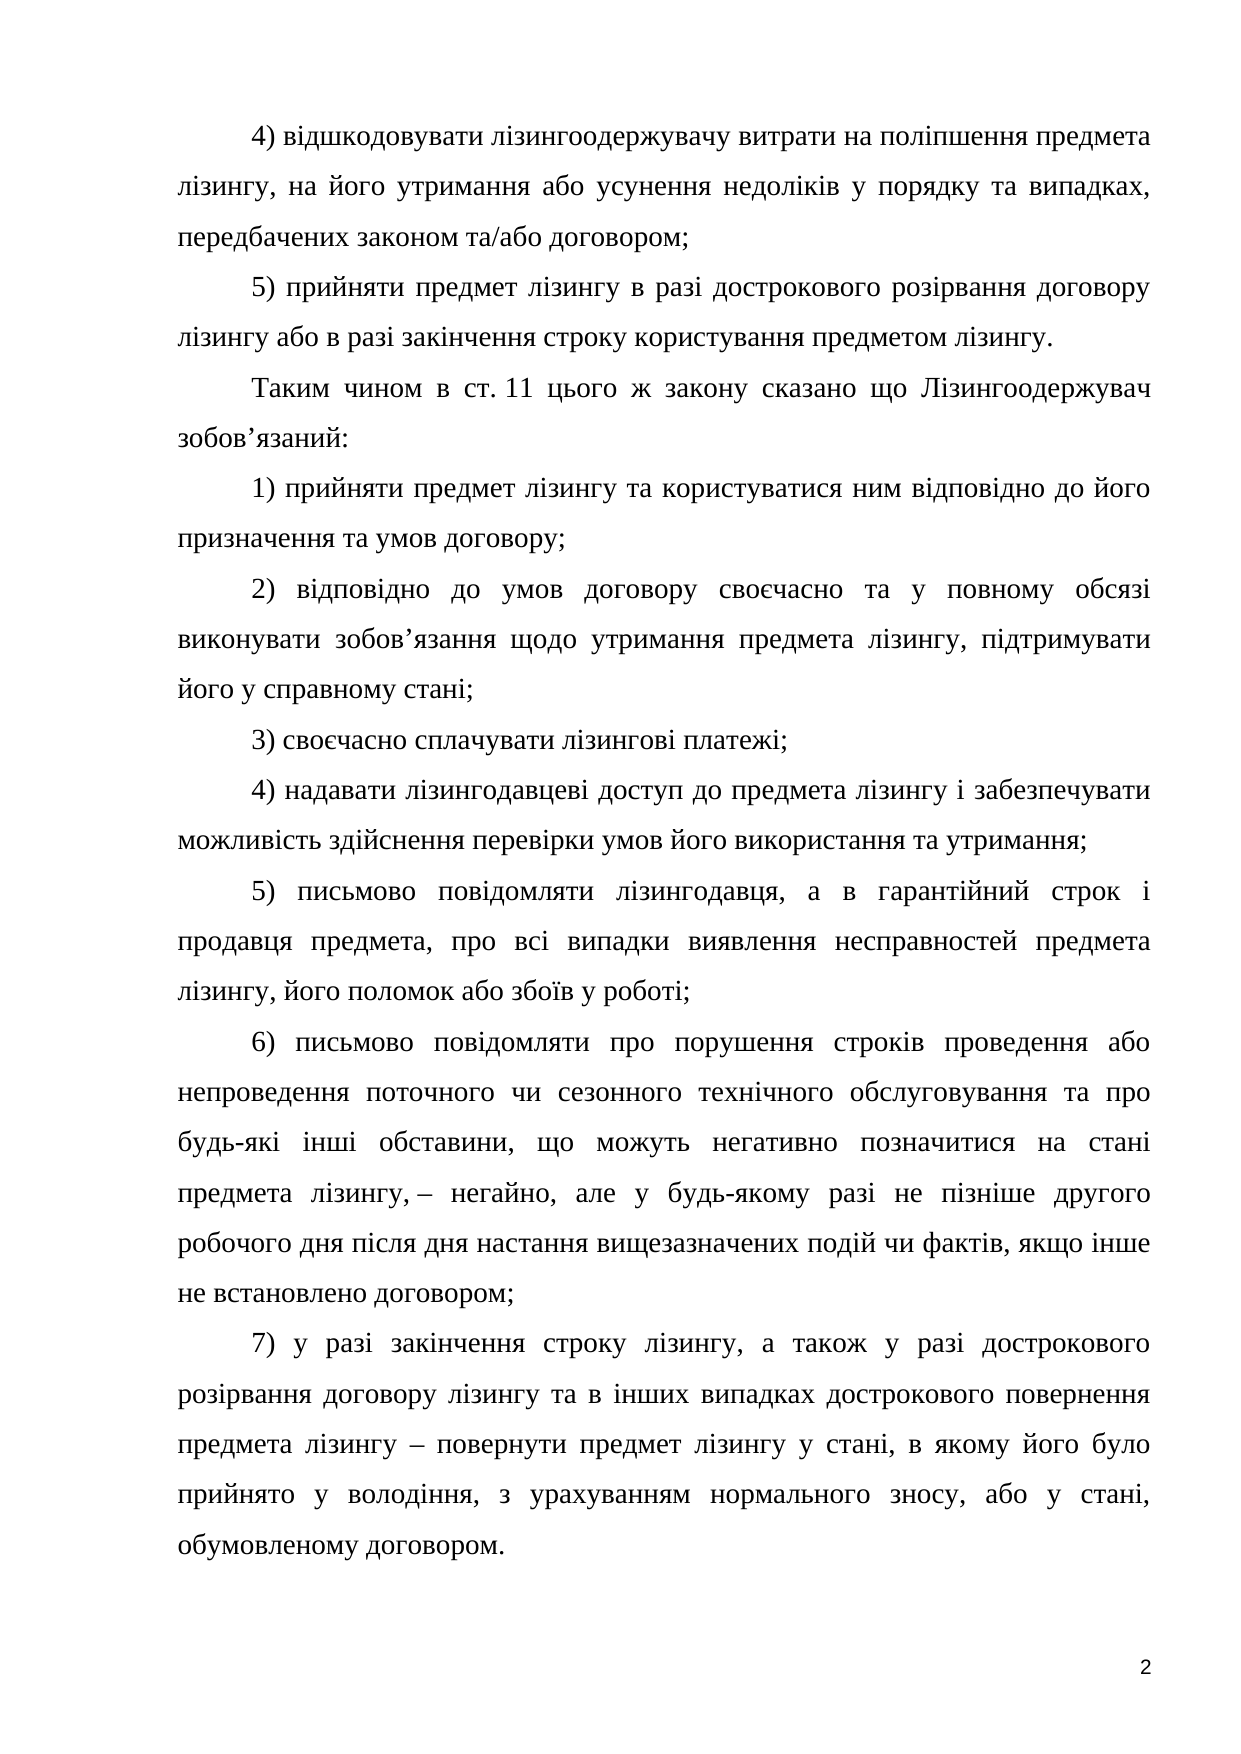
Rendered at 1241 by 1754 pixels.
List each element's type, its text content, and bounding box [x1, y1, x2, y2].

text 5) письмово повідомляти лізингодавця, а в гарантійний строк і продавця предмета, про всі випадки виявлення несправностей предмета лізингу, його поломок або збоїв у роботі; [177, 873, 1152, 1007]
text 1) прийняти предмет лізингу та користуватися ним відповідно до його призначення та умов договору; [177, 470, 1152, 554]
text 6) письмово повідомляти про порушення строків проведення або непроведення поточного чи сезонного технічного обслуговування та про будь-які інші обставини, що можуть негативно позначитися на стані предмета лізингу, – негайно, але у будь-якому разі не пізніше другого робочого дня після дня настання вищезазначених подій чи фактів, якщо інше не встановлено договором; [177, 1024, 1152, 1309]
text Таким чином в ст. 11 цього ж закону сказано що Лізингоодержувач зобов’язаний: [177, 370, 1152, 453]
text 7) у разі закінчення строку лізингу, а також у разі дострокового розірвання договору лізингу та в інших випадках дострокового повернення предмета лізингу – повернути предмет лізингу у стані, в якому його було прийнято у володіння, з урахуванням нормального зносу, або у стані, обумовленому договором. [177, 1326, 1152, 1560]
text 4) надавати лізингодавцеві доступ до предмета лізингу і забезпечувати можливість здійснення перевірки умов його використання та утримання; [177, 772, 1152, 856]
text 2) відповідно до умов договору своєчасно та у повному обсязі виконувати зобов’язання щодо утримання предмета лізингу, підтримувати його у справному стані; [177, 571, 1152, 705]
text 3) своєчасно сплачувати лізингові платежі; [177, 722, 1152, 755]
text 4) відшкодовувати лізингоодержувачу витрати на поліпшення предмета лізингу, на його утримання або усунення недоліків у порядку та випадках, передбачених законом та/або договором; [177, 118, 1152, 252]
text 5) прийняти предмет лізингу в разі дострокового розірвання договору лізингу або в разі закінчення строку користування предметом лізингу. [177, 269, 1152, 353]
